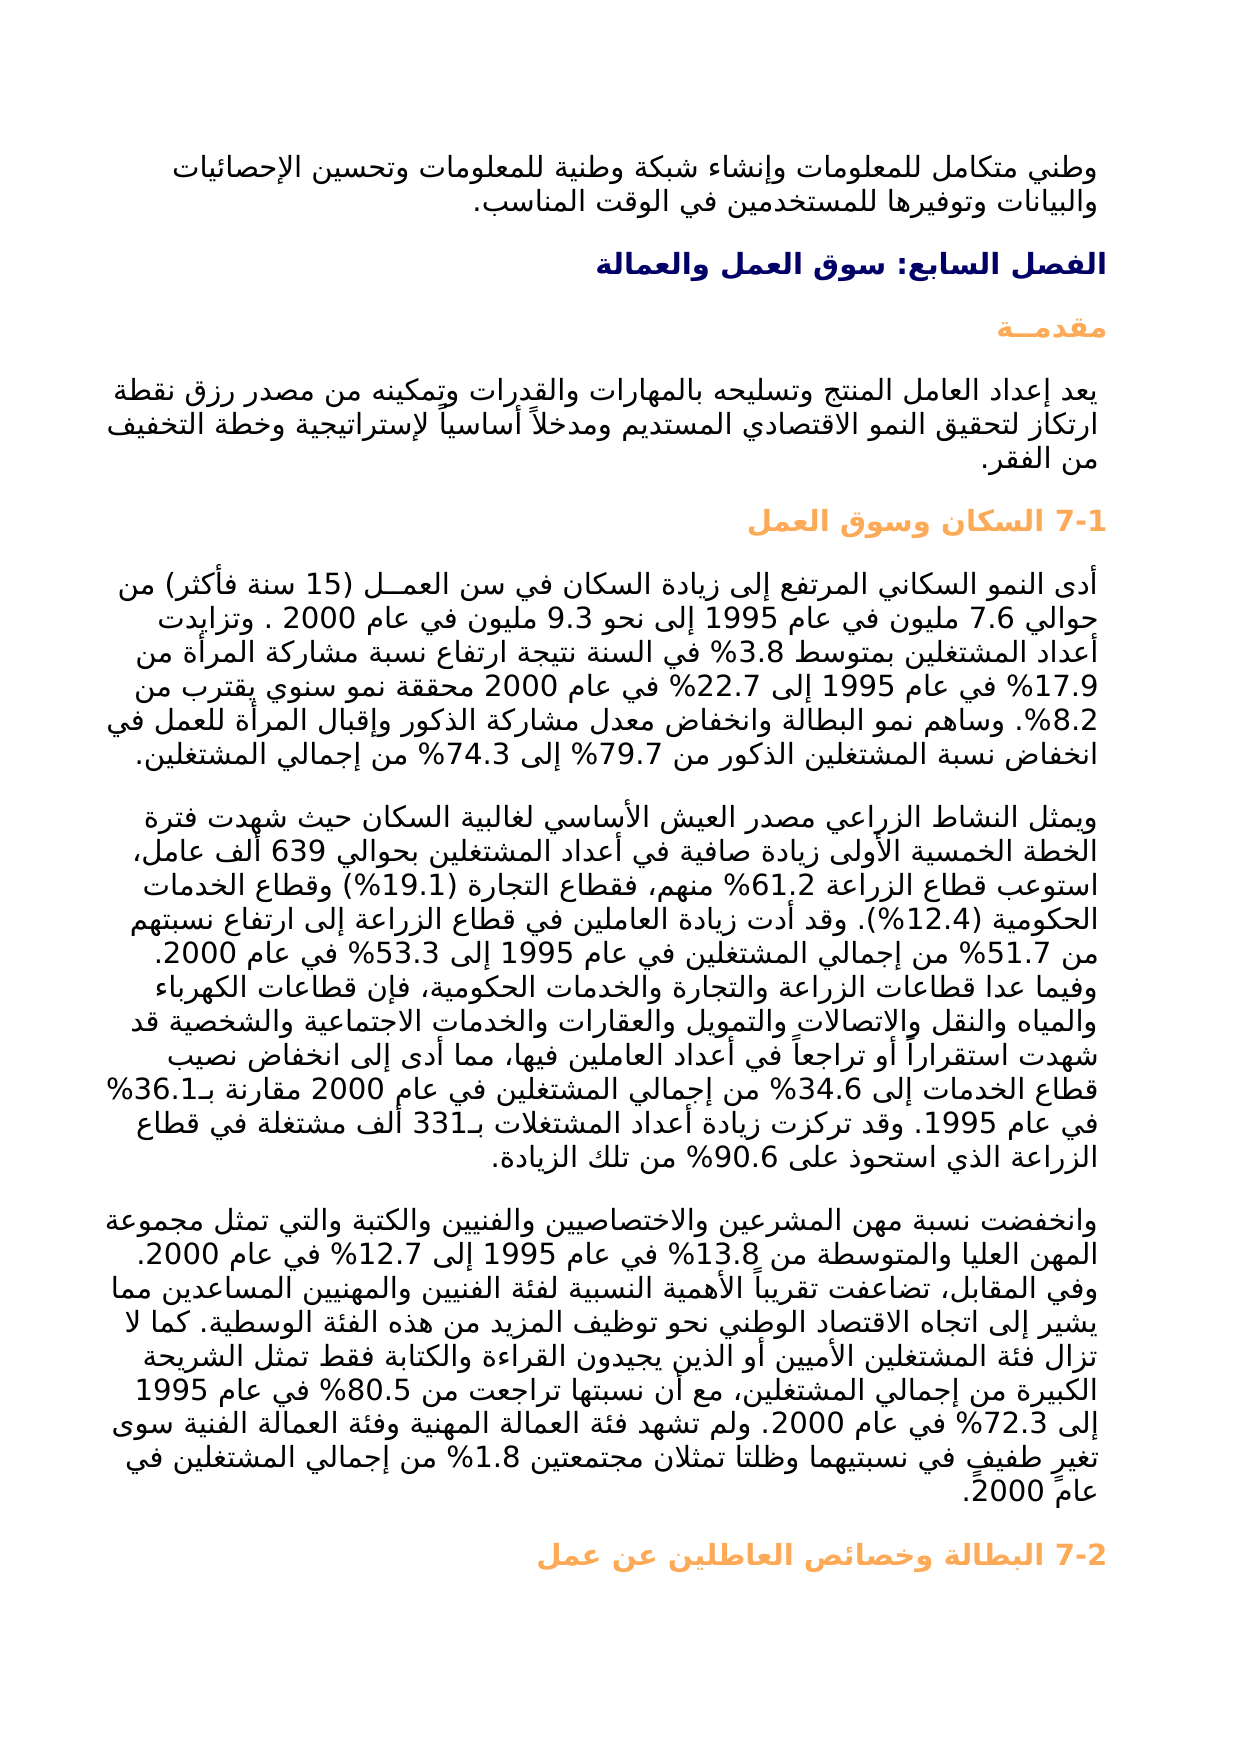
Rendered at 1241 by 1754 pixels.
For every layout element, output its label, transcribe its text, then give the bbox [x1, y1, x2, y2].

text يعد إعداد العامل المنتج وتسليحه بالمهارات والقدرات وتمكينه من مصدر رزق نقطة ارتكاز لتحقيق النمو الاقتصادي المستديم ومدخلاً أساسياً لإستراتيجية وخطة التخفيف من الفقر. [97, 373, 1099, 475]
text 7-2 البطالة وخصائص العاطلين عن عمل [89, 1538, 1107, 1572]
text الفصل السابع: سوق العمل والعمالة [89, 247, 1107, 281]
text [97, 150, 1099, 218]
text 7-1 السكان وسوق العمل [89, 504, 1107, 538]
text أدى النمو السكاني المرتفع إلى زيادة السكان في سن العمــل (15 سنة فأكثر) من حوالي 7.6 مليون في عام 1995 إلى نحو 9.3 مليون في عام 2000 . وتزايدت أعداد المشتغلين بمتوسط 3.8% في السنة نتيجة ارتفاع نسبة مشاركة المرأة من 17.9% في عام 1995 إلى 22.7% في عام 2000 محققة نمو سنوي يقترب من 8.2%. وساهم نمو البطالة وانخفاض معدل مشاركة الذكور وإقبال المرأة للعمل في انخفاض نسبة المشتغلين الذكور من 79.7% إلى 74.3% من إجمالي المشتغلين. [97, 567, 1099, 771]
text مقدمــة [89, 310, 1107, 344]
text وانخفضت نسبة مهن المشرعين والاختصاصيين والفنيين والكتبة والتي تمثل مجموعة المهن العليا والمتوسطة من 13.8% في عام 1995 إلى 12.7% في عام 2000. وفي المقابل، تضاعفت تقريباً الأهمية النسبية لفئة الفنيين والمهنيين المساعدين مما يشير إلى اتجاه الاقتصاد الوطني نحو توظيف المزيد من هذه الفئة الوسطية. كما لا تزال فئة المشتغلين الأميين أو الذين يجيدون القراءة والكتابة فقط تمثل الشريحة الكبيرة من إجمالي المشتغلين، مع أن نسبتها تراجعت من 80.5% في عام 1995 إلى 72.3% في عام 2000. ولم تشهد فئة العمالة المهنية وفئة العمالة الفنية سوى تغيرٍ طفيفٍ في نسبتيهما وظلتا تمثلان مجتمعتين 1.8% من إجمالي المشتغلين في عام 2000. [97, 1203, 1099, 1509]
text ويمثل النشاط الزراعي مصدر العيش الأساسي لغالبية السكان حيث شهدت فترة الخطة الخمسية الأولى زيادة صافية في أعداد المشتغلين بحوالي 639 ألف عامل، استوعب قطاع الزراعة 61.2% منهم، فقطاع التجارة (19.1%) وقطاع الخدمات الحكومية (12.4%). وقد أدت زيادة العاملين في قطاع الزراعة إلى ارتفاع نسبتهم من 51.7% من إجمالي المشتغلين في عام 1995 إلى 53.3% في عام 2000. وفيما عدا قطاعات الزراعة والتجارة والخدمات الحكومية، فإن قطاعات الكهرباء والمياه والنقل والاتصالات والتمويل والعقارات والخدمات الاجتماعية والشخصية قد شهدت استقراراً أو تراجعاً في أعداد العاملين فيها، مما أدى إلى انخفاض نصيب قطاع الخدمات إلى 34.6% من إجمالي المشتغلين في عام 2000 مقارنة بـ36.1% في عام 1995. وقد تركزت زيادة أعداد المشتغلات بـ331 ألف مشتغلة في قطاع الزراعة الذي استحوذ على 90.6% من تلك الزيادة. [97, 800, 1099, 1174]
